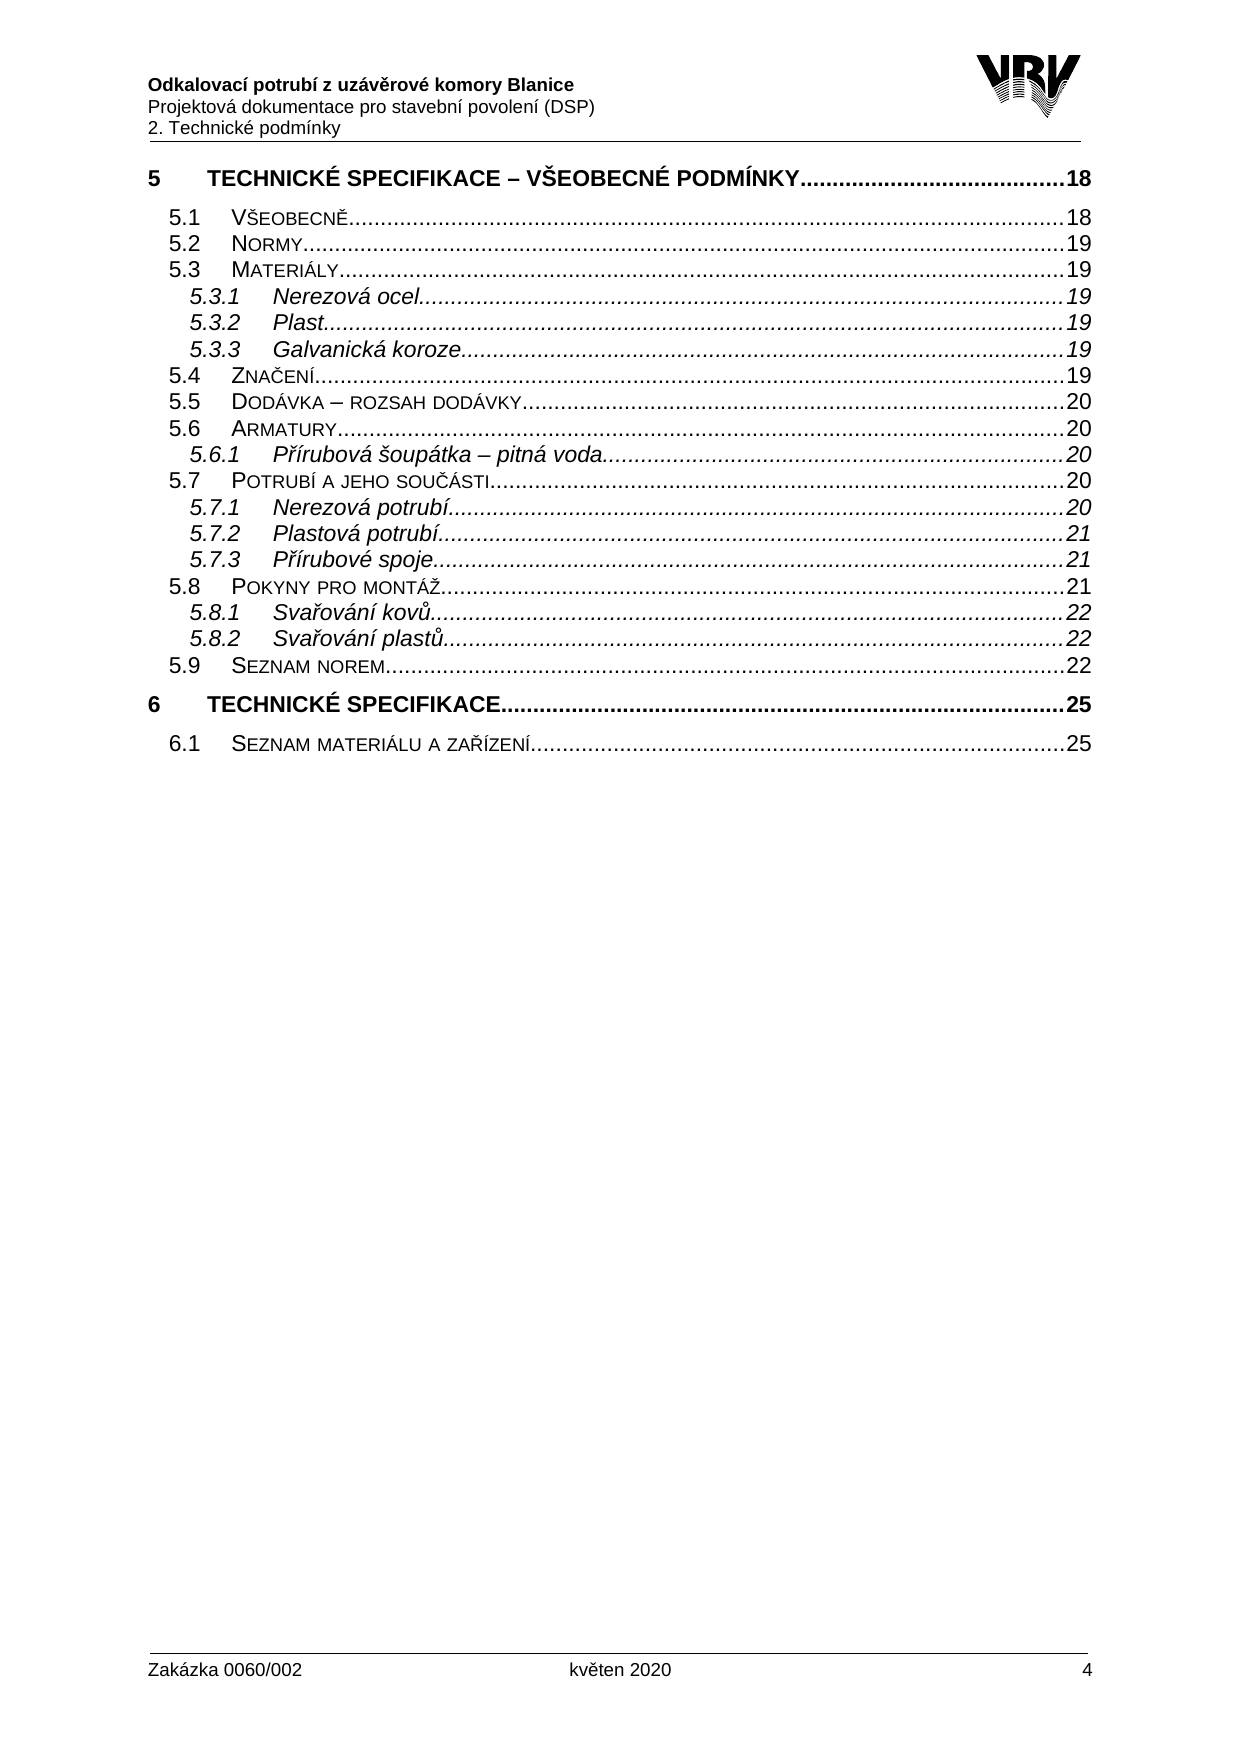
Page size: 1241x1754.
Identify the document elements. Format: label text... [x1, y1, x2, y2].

text 5.3.2 Plast 19 [189, 309, 1092, 336]
text 5.8.1 Svařování kovů 22 [189, 599, 1092, 625]
text 5.3 Materiály 19 [168, 256, 1092, 283]
text 5.5 Dodávka – rozsah dodávky 20 [168, 388, 1092, 414]
text 5.6.1 Přírubová šoupátka – pitná voda 20 [189, 441, 1092, 467]
text 5.6 Armatury 20 [168, 414, 1092, 441]
text 5.4 Značení 19 [168, 362, 1092, 388]
text 5.7.2 Plastová potrubí 21 [189, 520, 1092, 546]
text 5.3.1 Nerezová ocel 19 [189, 283, 1092, 309]
text 6 Technické specifikace 25 [148, 691, 1092, 717]
text 6.1 Seznam materiálu a zařízení 25 [168, 729, 1092, 756]
text 5.7 Potrubí a jeho součásti 20 [168, 467, 1092, 494]
text 5.1 Všeobecně 18 [168, 204, 1092, 230]
text 5.7.3 Přírubové spoje 21 [189, 546, 1092, 573]
text 5.2 Normy 19 [168, 230, 1092, 256]
text 5.3.3 Galvanická koroze. 19 [189, 336, 1092, 362]
text 5.8 Pokyny pro montáž 21 [168, 573, 1092, 599]
picture [976, 55, 1081, 118]
text 5.9 Seznam norem 22 [168, 652, 1092, 678]
text 5.8.2 Svařování plastů 22 [189, 625, 1092, 652]
text 5 Technické specifikace – všeobecné podmínky 18 [148, 165, 1092, 191]
text 5.7.1 Nerezová potrubí 20 [189, 494, 1092, 520]
